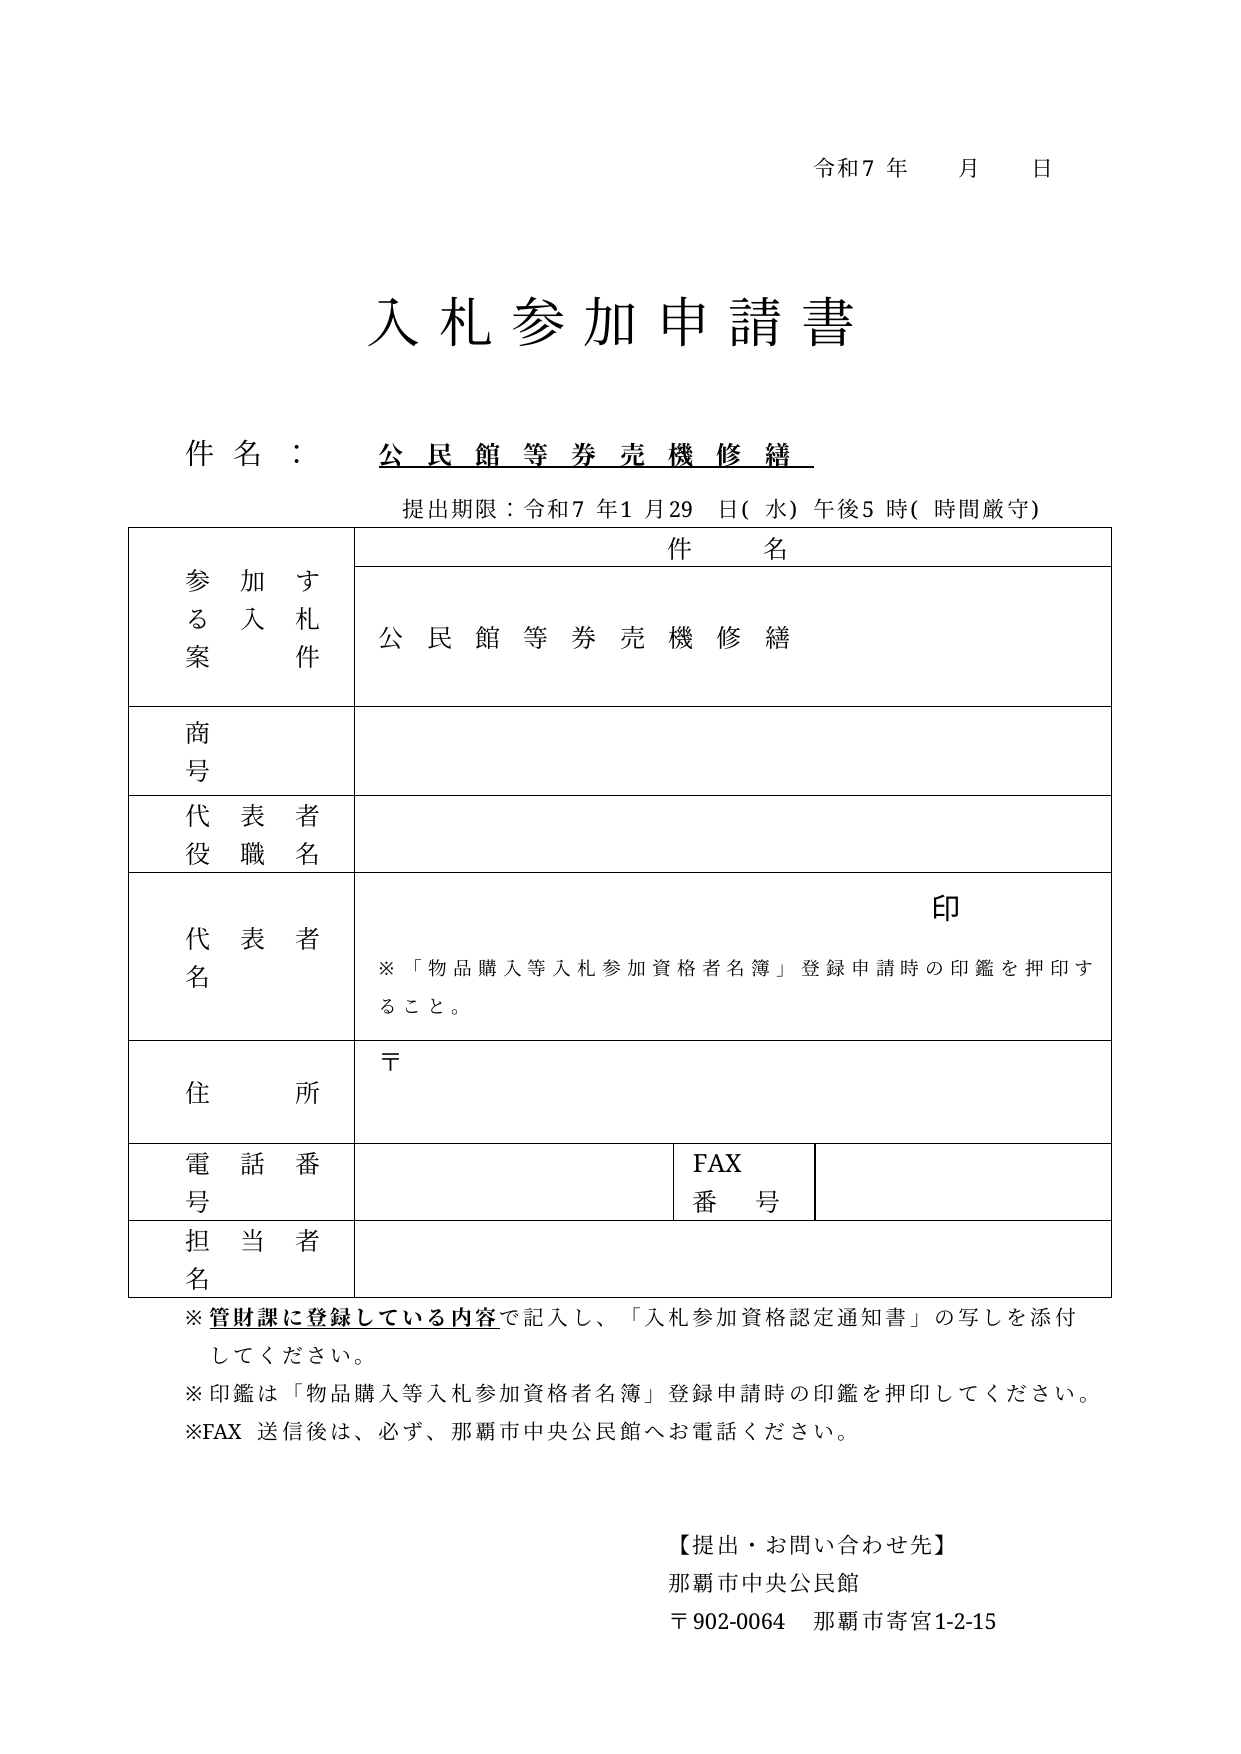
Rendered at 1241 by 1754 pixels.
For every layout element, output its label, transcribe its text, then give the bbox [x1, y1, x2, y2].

table_header 件 名 [355, 528, 1111, 566]
text ※FAX送信後は、必ず、那覇市中央公民館へお電話ください。 [142, 1412, 1098, 1449]
table_header 参加する入札案件 [129, 528, 354, 706]
text 那覇市中央公民館 [206, 1563, 1098, 1601]
table_cell 代表者役職名 [129, 796, 354, 872]
text 〒902-0064 那覇市寄宮1-2-15 [206, 1601, 1098, 1639]
text ※管財課に登録している内容で記入し、「入札参加資格認定通知書」の写しを添付してください。 [142, 1298, 1098, 1374]
table_cell 商 号 [129, 707, 354, 795]
text ※印鑑は「物品購入等入札参加資格者名簿」登録申請時の印鑑を押印してください。 [142, 1374, 1098, 1412]
table_cell 〒 [355, 1041, 1111, 1143]
text 【提出・お問い合わせ先】 [206, 1525, 1098, 1563]
table_cell [355, 796, 1111, 872]
table_cell 電話番号 [129, 1144, 354, 1220]
table_cell [355, 1221, 1111, 1297]
table_cell 公民館等券売機修繕 [355, 567, 1111, 706]
text 提出期限：令和7年1月29日(水)午後5時(時間厳守) [185, 489, 1055, 527]
table_cell [355, 707, 1111, 795]
table_cell [816, 1144, 1111, 1220]
text 令和7年 月 日 [185, 148, 1055, 186]
table_cell 住所 [129, 1041, 354, 1143]
text 入札参加申請書 [185, 262, 1055, 376]
text 件名： 公民館等券売機修繕 [185, 413, 1055, 489]
table_cell 代表者名 [129, 873, 354, 1040]
table_cell ※「物品購入等入札参加資格者名簿」登録申請時の印鑑を押印すること。 [355, 873, 1111, 1040]
table_cell [355, 1144, 673, 1220]
table_cell 担当者名 [129, 1221, 354, 1297]
table_cell FAX番号 [674, 1144, 814, 1220]
